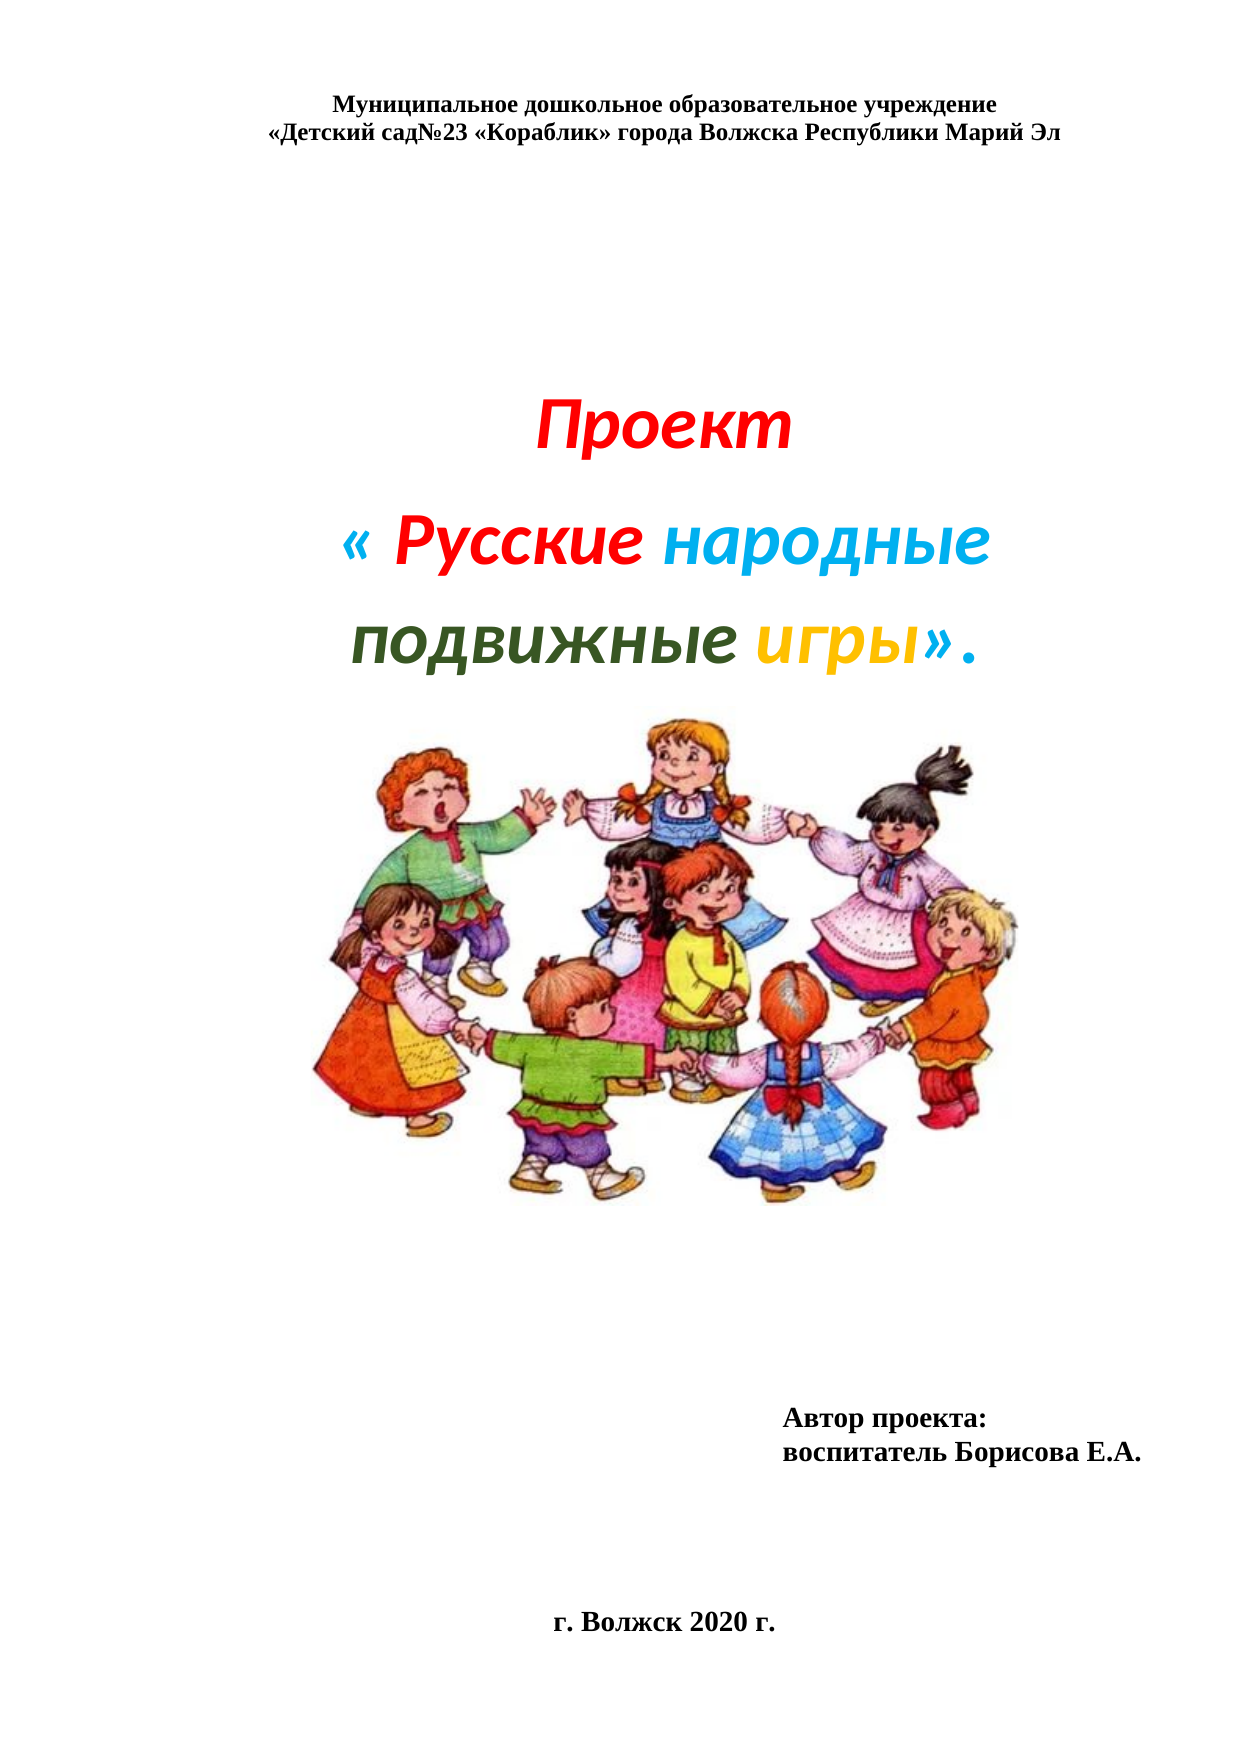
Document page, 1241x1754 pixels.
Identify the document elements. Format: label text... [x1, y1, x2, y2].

text г. Волжск 2020 г. [177, 1604, 1152, 1638]
text Проект [177, 376, 1152, 468]
text воспитатель Борисова Е.А. [177, 1434, 1152, 1467]
text «Детский сад№23 «Кораблик» города Волжска Республики Марий Эл [177, 117, 1152, 146]
text Автор проекта: [177, 1400, 1152, 1434]
text Муниципальное дошкольное образовательное учреждение [177, 89, 1152, 117]
picture [310, 706, 1019, 1206]
text « Русские народные подвижные игры». [177, 492, 1152, 682]
